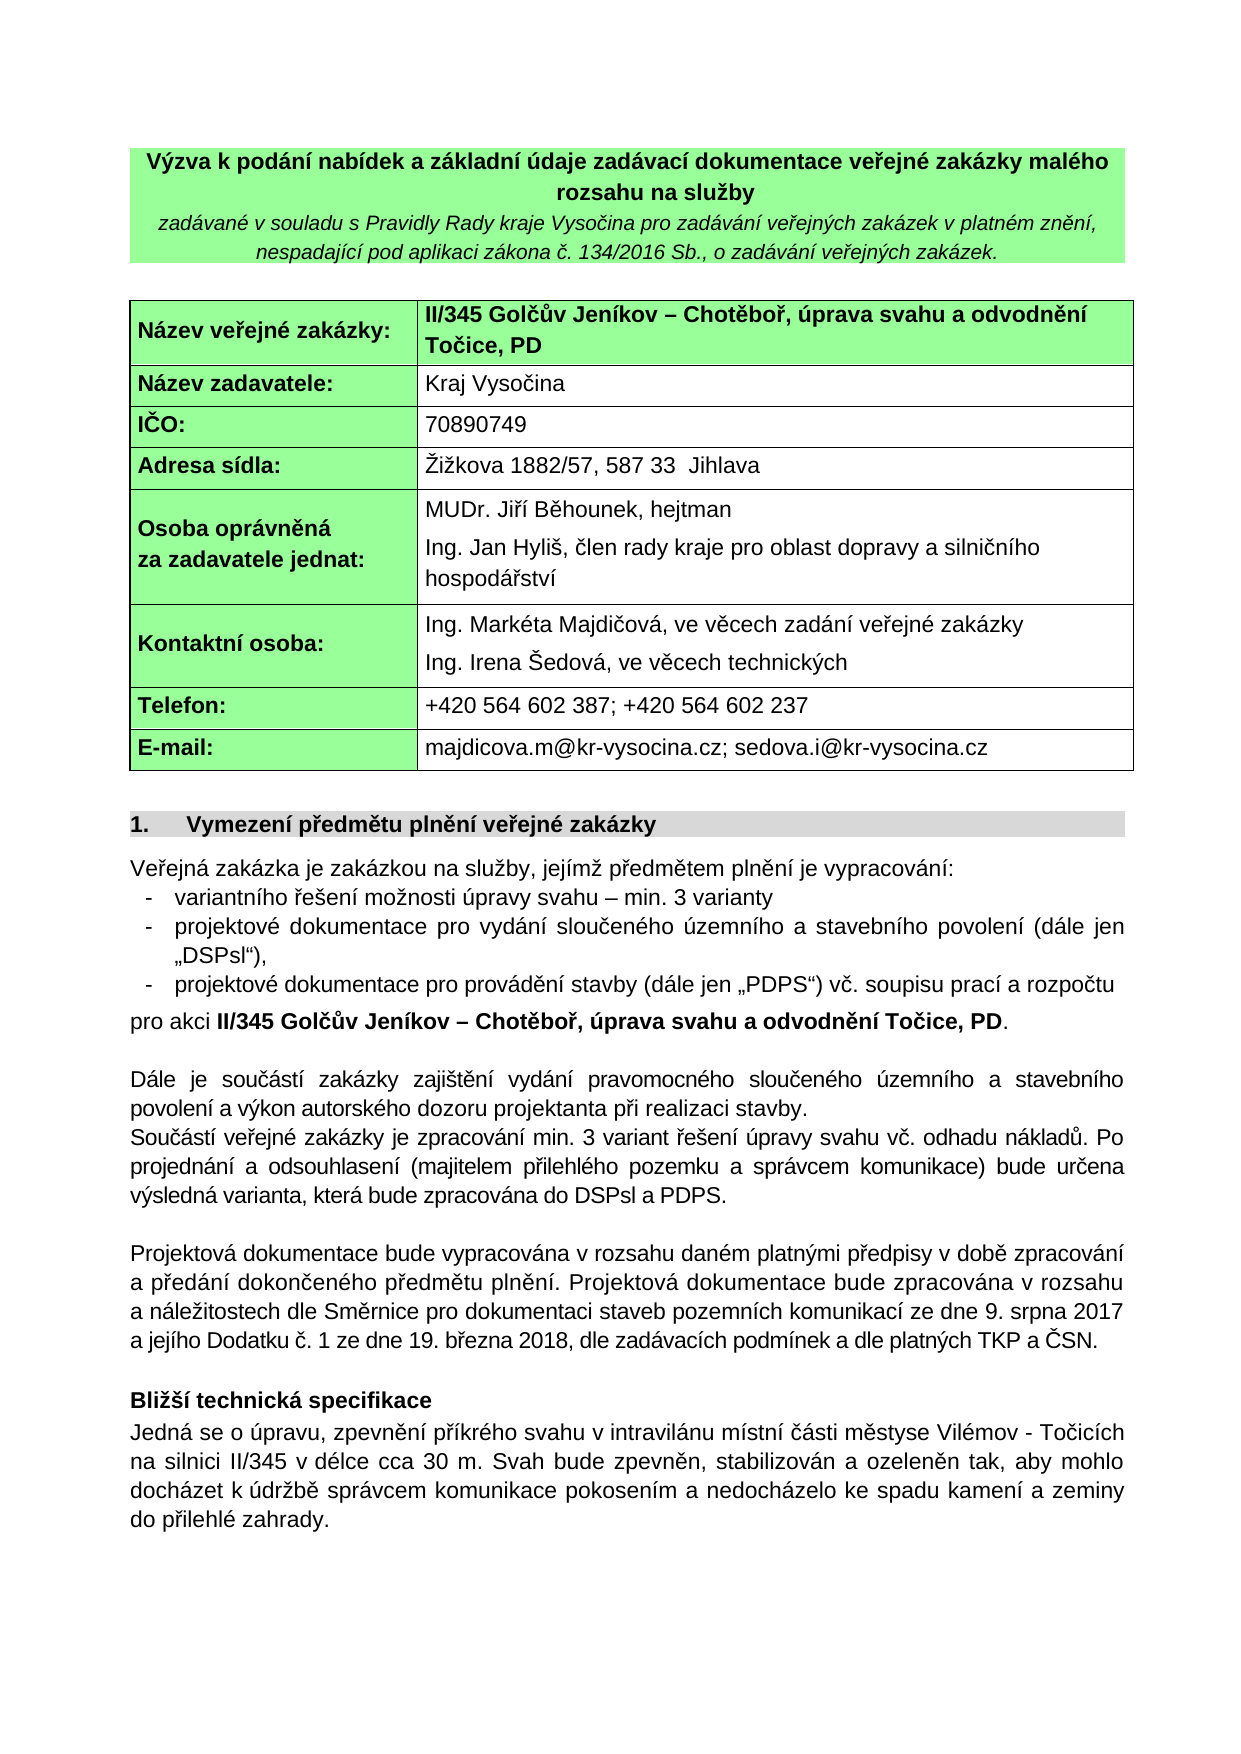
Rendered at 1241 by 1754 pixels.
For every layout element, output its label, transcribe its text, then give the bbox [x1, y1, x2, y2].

table_cell Název zadavatele: [131, 366, 417, 406]
table_cell Kontaktní osoba: [131, 605, 417, 687]
list Bližší technická specifikace [130, 1387, 1125, 1414]
table_cell Kraj Vysočina [418, 366, 1133, 406]
table_cell 70890749 [418, 407, 1133, 447]
text Projektová dokumentace bude vypracována v rozsahu daném platnými předpisy v době zpracování a předání dokončeného předmětu plnění. Projektová dokumentace bude zpracována v rozsahu a náležitostech dle Směrnice pro dokumentaci staveb pozemních komunikací ze dne 9. srpna 2017 a jejího Dodatku č. 1 ze dne 19. března 2018, dle zadávacích podmínek a dle platných TKP a ČSN. [130, 1240, 1125, 1353]
table_cell E-mail: [131, 730, 417, 770]
table_cell Osoba oprávněná za zadavatele jednat: [131, 490, 417, 604]
table_cell Telefon: [131, 688, 417, 728]
text Dále je součástí zakázky zajištění vydání pravomocného sloučeného územního a stavebního povolení a výkon autorského dozoru projektanta při realizaci stavby. [130, 1066, 1125, 1121]
table_header Název veřejné zakázky: [131, 301, 417, 364]
list Vymezení předmětu plnění veřejné zakázky [130, 811, 1125, 837]
table_cell Žižkova 1882/57, 587 33 Jihlava [418, 448, 1133, 489]
table_cell Adresa sídla: [131, 448, 417, 489]
text Jedná se o úpravu, zpevnění příkrého svahu v intravilánu místní části městyse Vilémov - Točicích na silnici II/345 v délce cca 30 m. Svah bude zpevněn, stabilizován a ozeleněn tak, aby mohlo docházet k údržbě správcem komunikace pokosením a nedocházelo ke spadu kamení a zeminy do přilehlé zahrady. [130, 1419, 1125, 1532]
text zadávané v souladu s Pravidly Rady kraje Vysočina pro zadávání veřejných zakázek v platném znění, nespadající pod aplikaci zákona č. 134/2016 Sb., o zadávání veřejných zakázek. [130, 211, 1125, 263]
table_cell majdicova.m@kr-vysocina.cz; sedova.i@kr-vysocina.cz [418, 730, 1133, 770]
table_cell MUDr. Jiří Běhounek, hejtman Ing. Jan Hyliš, člen rady kraje pro oblast dopravy a silničního hospodářství [418, 490, 1133, 604]
table_cell IČO: [131, 407, 417, 447]
text Součástí veřejné zakázky je zpracování min. 3 variant řešení úpravy svahu vč. odhadu nákladů. Po projednání a odsouhlasení (majitelem přilehlého pozemku a správcem komunikace) bude určena výsledná varianta, která bude zpracována do DSPsl a PDPS. [130, 1124, 1125, 1208]
list projektové dokumentace pro vydání sloučeného územního a stavebního povolení (dále jen „DSPsl“), [145, 913, 1125, 968]
list projektové dokumentace pro provádění stavby (dále jen „PDPS“) vč. soupisu prací a rozpočtu [145, 971, 1125, 997]
list variantního řešení možnosti úpravy svahu – min. 3 varianty [145, 884, 1125, 910]
text pro akci II/345 Golčův Jeníkov – Chotěboř, úprava svahu a odvodnění Točice, PD. [130, 1008, 1125, 1034]
table_header II/345 Golčův Jeníkov – Chotěboř, úprava svahu a odvodnění Točice, PD [418, 301, 1133, 364]
table_cell +420 564 602 387; +420 564 602 237 [418, 688, 1133, 728]
title Výzva k podání nabídek a základní údaje zadávací dokumentace veřejné zakázky malého rozsahu na služby [130, 148, 1125, 206]
table_cell Ing. Markéta Majdičová, ve věcech zadání veřejné zakázky Ing. Irena Šedová, ve věcech technických [418, 605, 1133, 687]
text Veřejná zakázka je zakázkou na služby, jejímž předmětem plnění je vypracování: [130, 855, 1125, 881]
